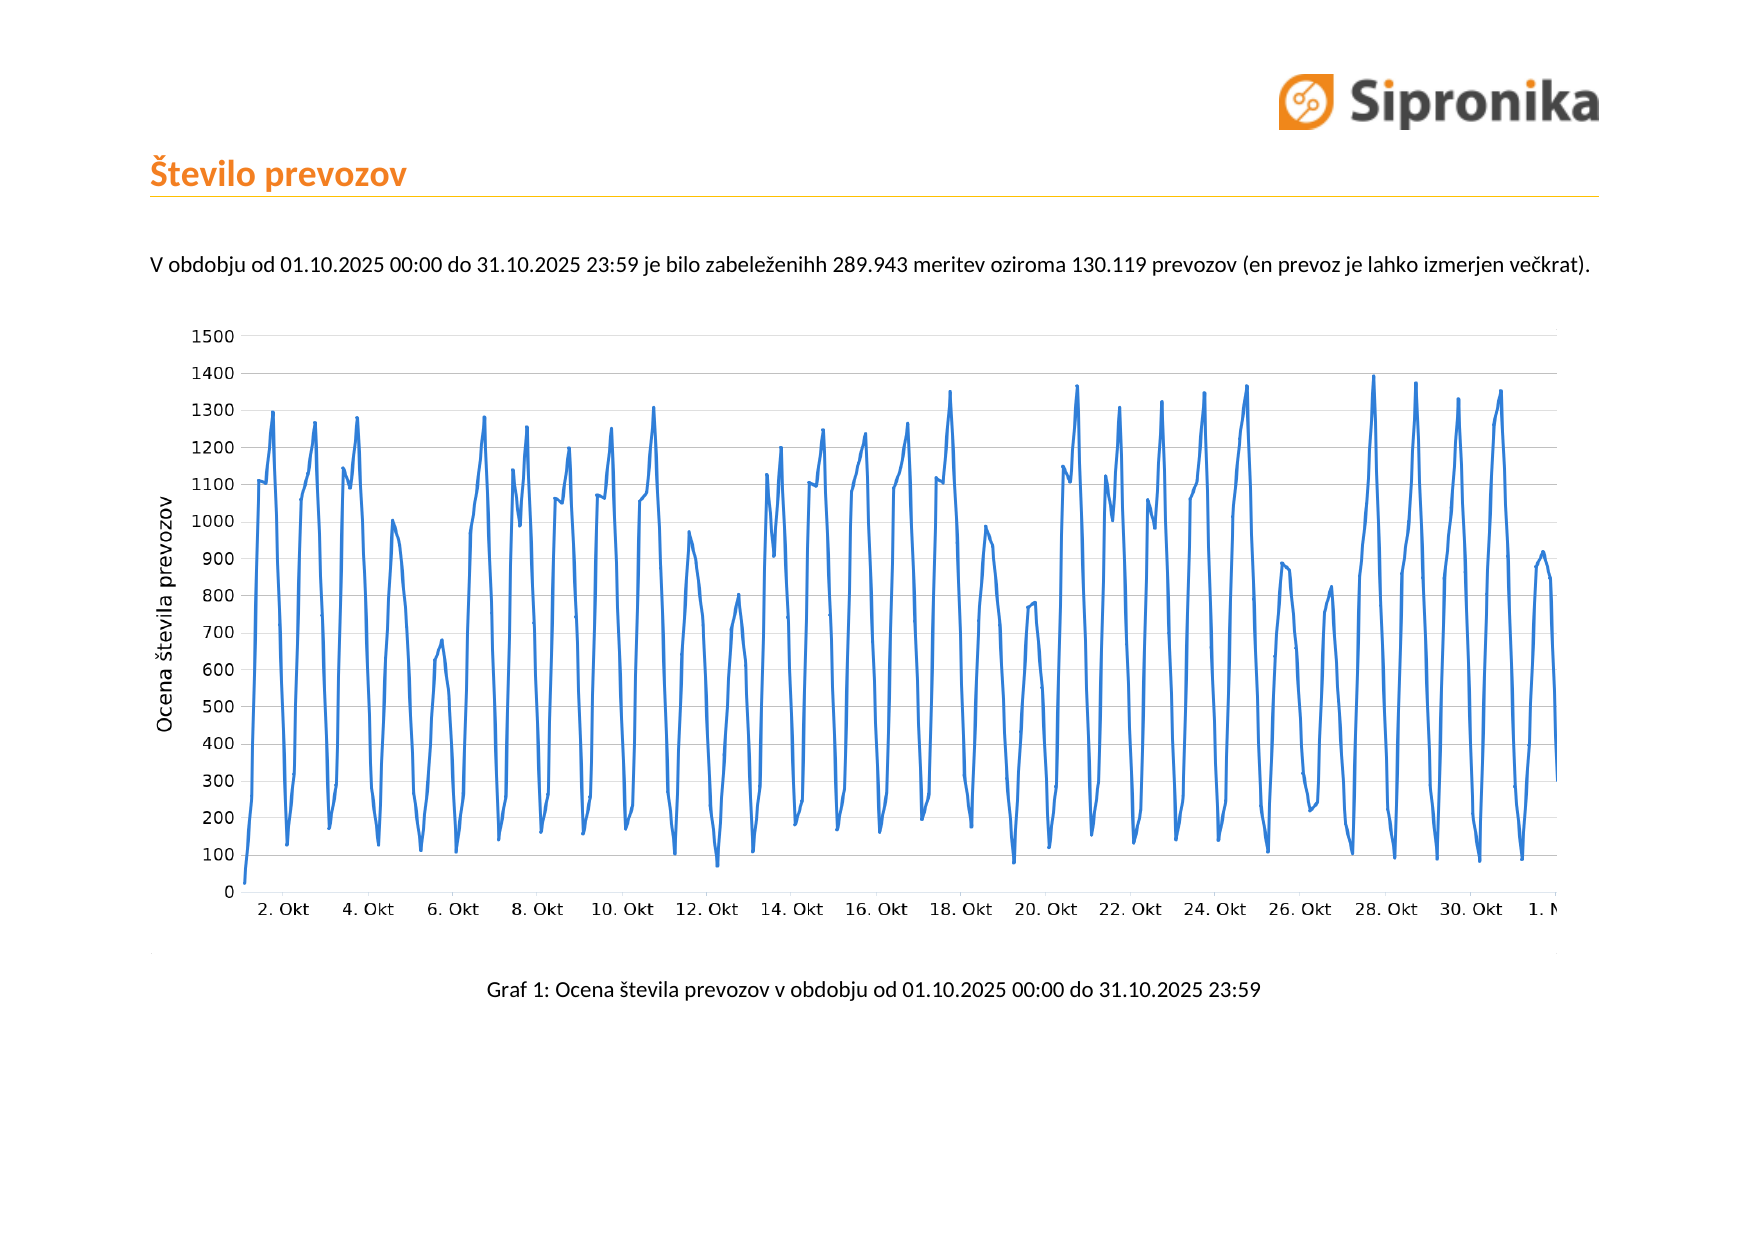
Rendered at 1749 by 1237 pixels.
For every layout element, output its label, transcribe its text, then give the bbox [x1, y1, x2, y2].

picture [1279, 74, 1599, 130]
text Graf 1: Ocena števila prevozov v obdobju od 01.10.2025 00:00 do 31.10.2025 23:59 [150, 975, 1599, 1003]
text V obdobju od 01.10.2025 00:00 do 31.10.2025 23:59 je bilo zabeleženihh 289.943 meritev oziroma 130.119 prevozov (en prevoz je lahko izmerjen večkrat). [150, 250, 1599, 278]
picture [150, 328, 1557, 954]
subtitle Število prevozov [150, 150, 1599, 196]
